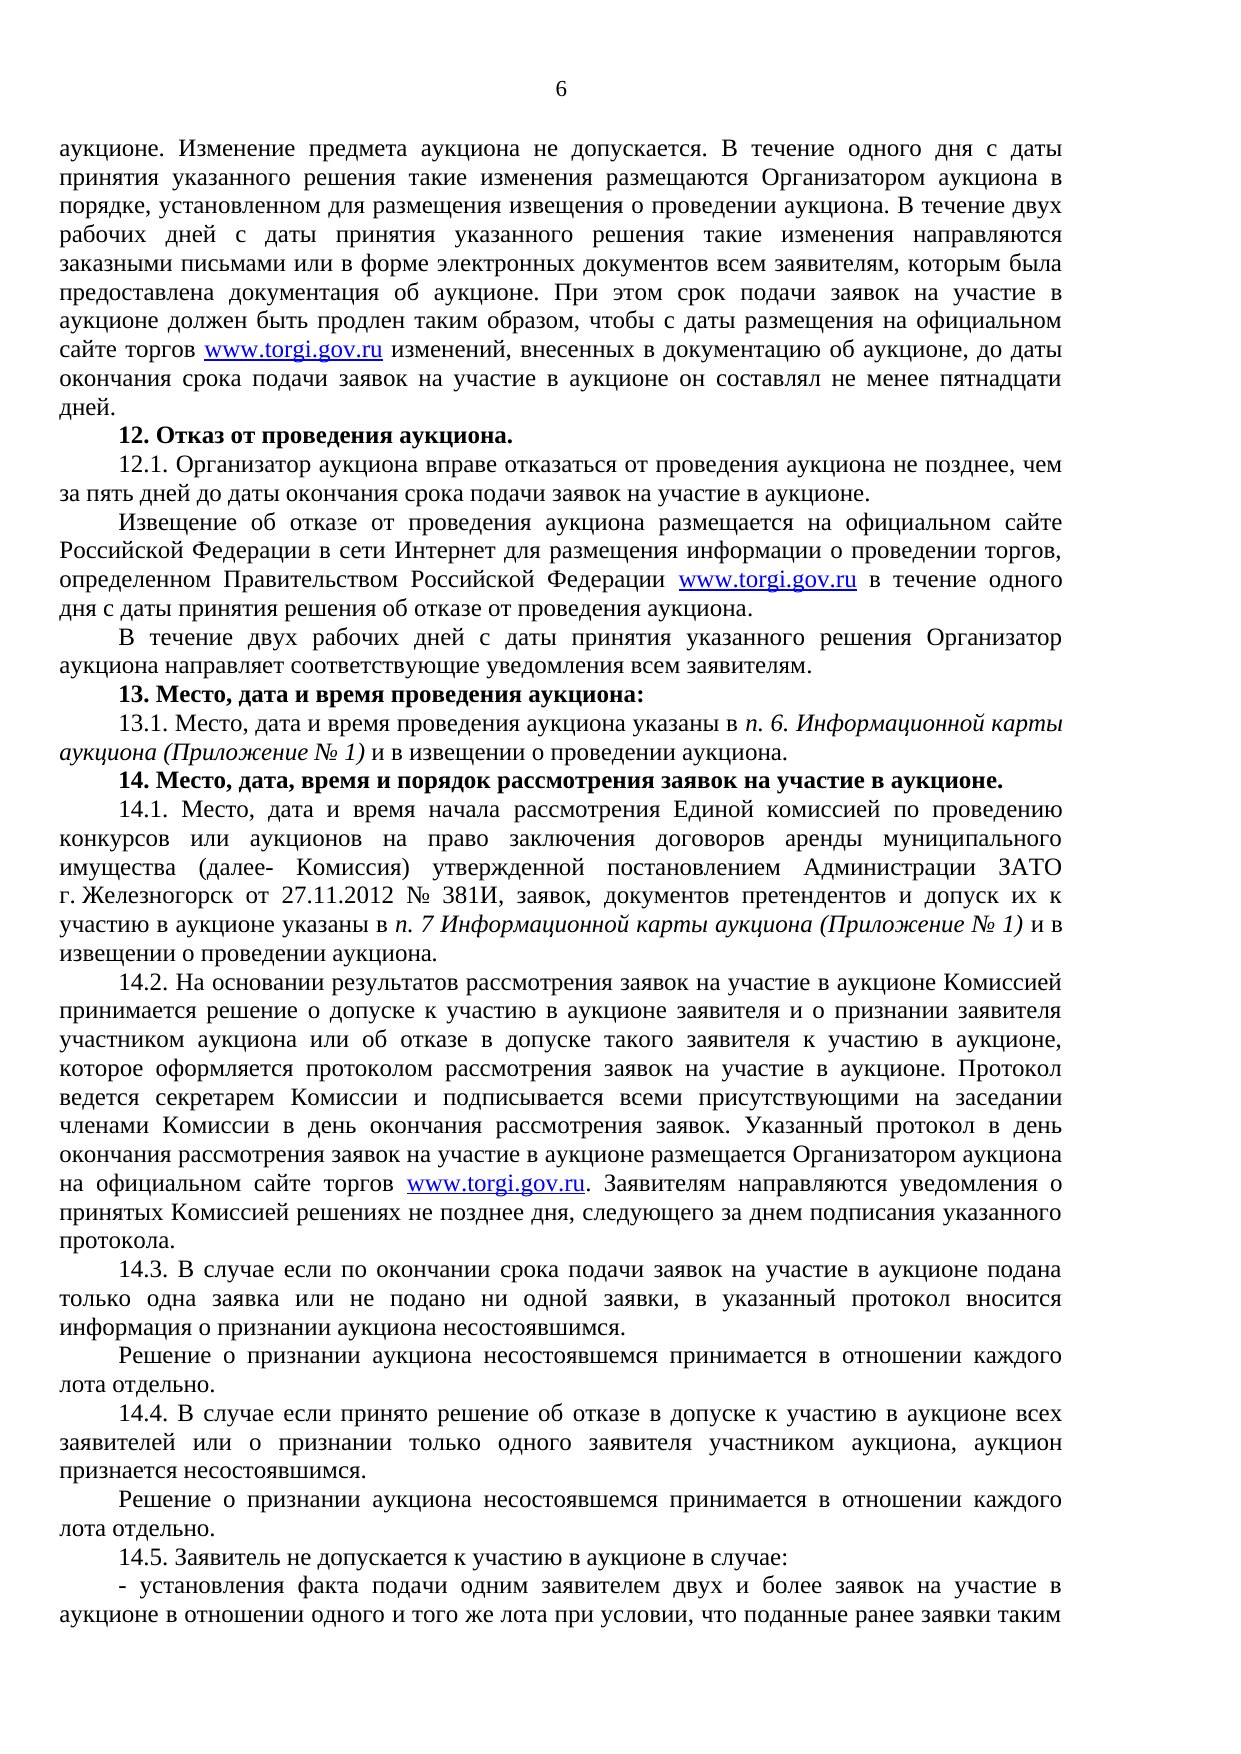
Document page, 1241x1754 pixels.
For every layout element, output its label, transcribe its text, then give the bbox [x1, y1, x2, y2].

text 14.5. Заявитель не допускается к участию в аукционе в случае: [59, 1542, 1063, 1570]
text 14.3. В случае если по окончании срока подачи заявок на участие в аукционе подана только одна заявка или не подано ни одной заявки, в указанный протокол вносится информация о признании аукциона несостоявшимся. [59, 1254, 1063, 1340]
text 12.1. Организатор аукциона вправе отказаться от проведения аукциона не позднее, чем за пять дней до даты окончания срока подачи заявок на участие в аукционе. [59, 449, 1063, 507]
text 14.2. На основании результатов рассмотрения заявок на участие в аукционе Комиссией принимается решение о допуске к участию в аукционе заявителя и о признании заявителя участником аукциона или об отказе в допуске такого заявителя к участию в аукционе, которое оформляется протоколом рассмотрения заявок на участие в аукционе. Протокол ведется секретарем Комиссии и подписывается всеми присутствующими на заседании членами Комиссии в день окончания рассмотрения заявок. Указанный протокол в день окончания рассмотрения заявок на участие в аукционе размещается Организатором аукциона на официальном сайте торгов www.torgi.gov.ru. Заявителям направляются уведомления о принятых Комиссией решениях не позднее дня, следующего за днем подписания указанного протокола. [59, 967, 1063, 1254]
text Решение о признании аукциона несостоявшемся принимается в отношении каждого лота отдельно. [59, 1340, 1063, 1398]
text 14.1. Место, дата и время начала рассмотрения Единой комиссией по проведению конкурсов или аукционов на право заключения договоров аренды муниципального имущества (далее- Комиссия) утвержденной постановлением Администрации ЗАТО г. Железногорск от 27.11.2012 № 381И, заявок, документов претендентов и допуск их к участию в аукционе указаны в п. 7 Информационной карты аукциона (Приложение № 1) и в извещении о проведении аукциона. [59, 794, 1063, 967]
text Решение о признании аукциона несостоявшемся принимается в отношении каждого лота отдельно. [59, 1484, 1063, 1542]
text Извещение об отказе от проведения аукциона размещается на официальном сайте Российской Федерации в сети Интернет для размещения информации о проведении торгов, определенном Правительством Российской Федерации www.torgi.gov.ru в течение одного дня с даты принятия решения об отказе от проведения аукциона. [59, 507, 1063, 622]
text 14. Место, дата, время и порядок рассмотрения заявок на участие в аукционе. [59, 765, 1063, 794]
text В течение двух рабочих дней с даты принятия указанного решения Организатор аукциона направляет соответствующие уведомления всем заявителям. [59, 622, 1063, 679]
text 12. Отказ от проведения аукциона. [59, 420, 1063, 449]
text 13.1. Место, дата и время проведения аукциона указаны в п. 6. Информационной карты аукциона (Приложение № 1) и в извещении о проведении аукциона. [59, 708, 1063, 765]
text 14.4. В случае если принято решение об отказе в допуске к участию в аукционе всех заявителей или о признании только одного заявителя участником аукциона, аукцион признается несостоявшимся. [59, 1398, 1063, 1484]
text 13. Место, дата и время проведения аукциона: [59, 679, 1063, 708]
